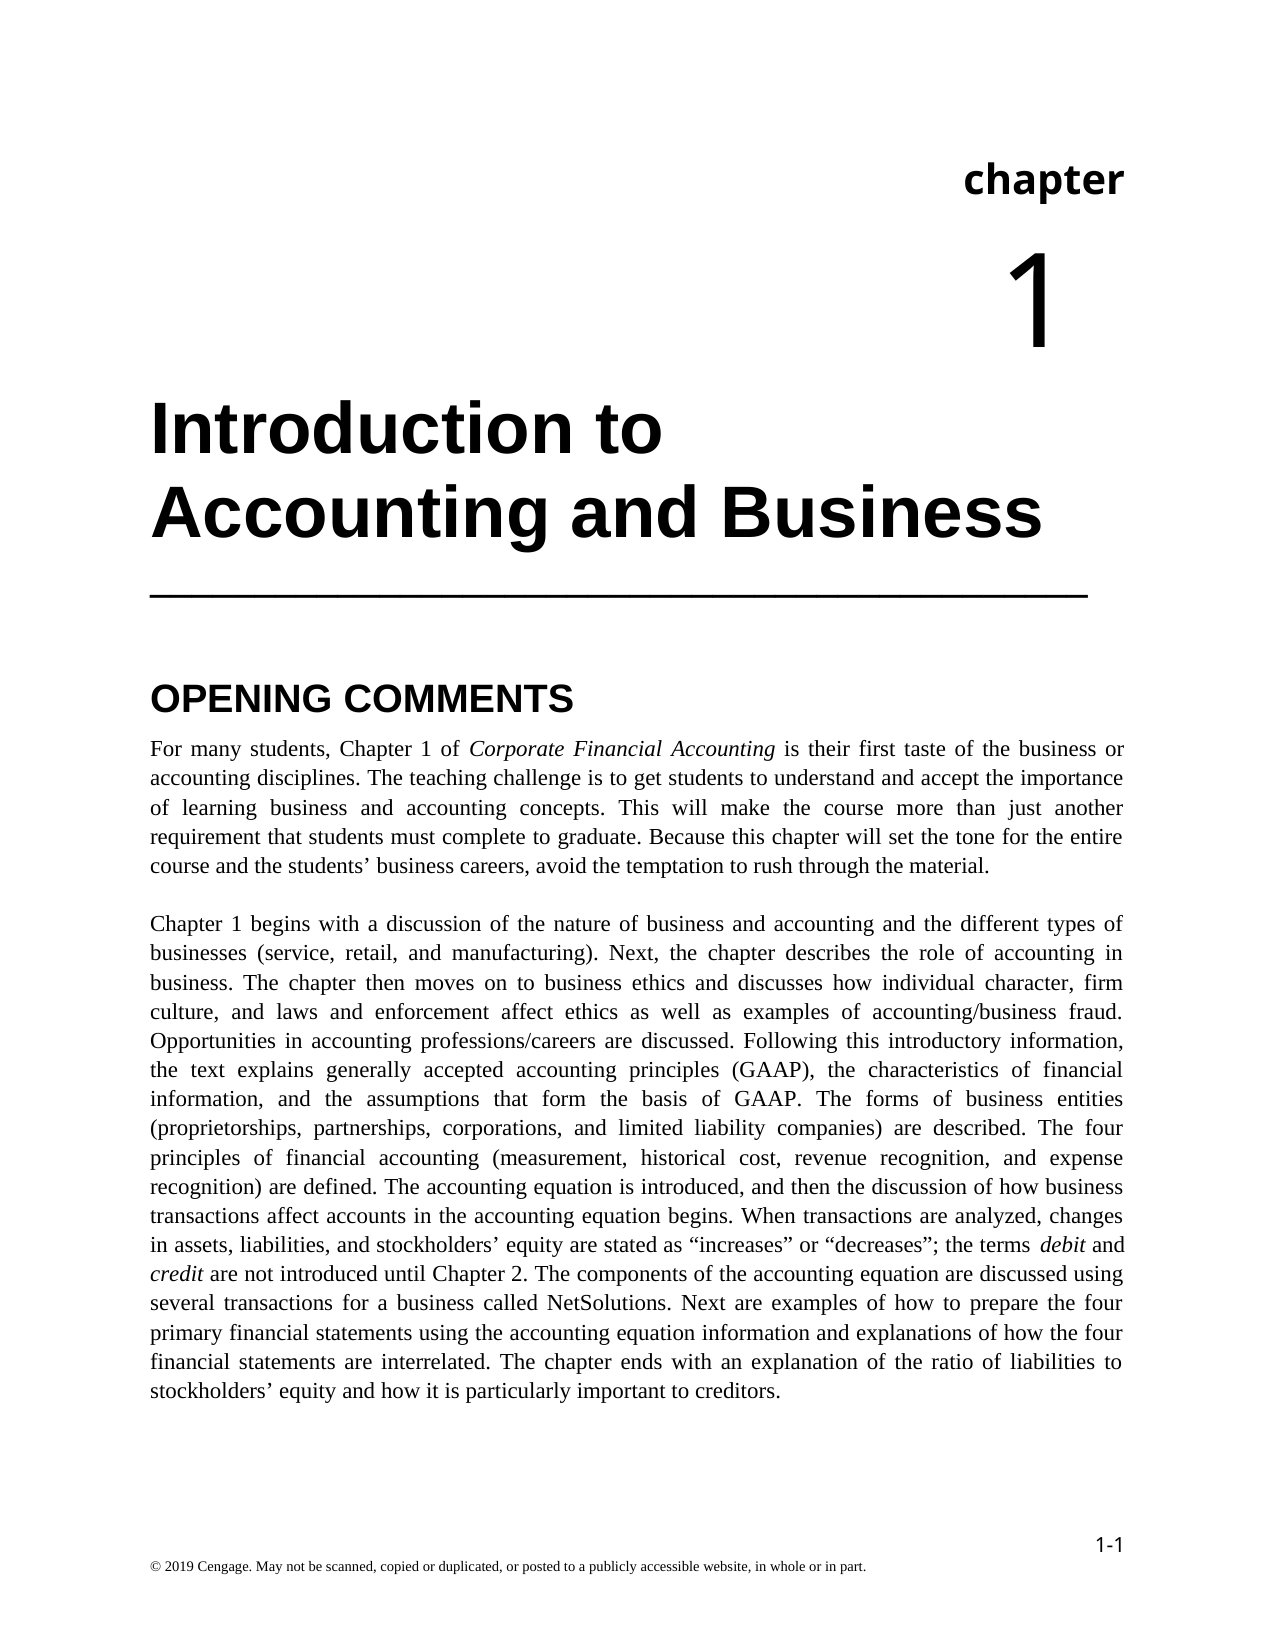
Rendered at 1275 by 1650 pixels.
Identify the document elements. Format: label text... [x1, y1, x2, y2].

text _____________________________________________ [150, 553, 1125, 601]
text Chapter 1 begins with a discussion of the nature of business and accounting and the different types of businesses (service, retail, and manufacturing). Next, the chapter describes the role of accounting in business. The chapter then moves on to business ethics and discusses how individual character, firm culture, and laws and enforcement affect ethics as well as examples of accounting/business fraud. Opportunities in accounting professions/careers are discussed. Following this introductory information, the text explains generally accepted accounting principles (GAAP), the characteristics of financial information, and the assumptions that form the basis of GAAP. The forms of business entities (proprietorships, partnerships, corporations, and limited liability companies) are described. The four principles of financial accounting (measurement, historical cost, revenue recognition, and expense recognition) are defined. The accounting equation is introduced, and then the discussion of how business transactions affect accounts in the accounting equation begins. When transactions are analyzed, changes in assets, liabilities, and stockholders’ equity are stated as “increases” or “decreases”; the terms debit and credit are not introduced until Chapter 2. The components of the accounting equation are discussed using several transactions for a business called NetSolutions. Next are examples of how to prepare the four primary financial statements using the accounting equation information and explanations of how the four financial statements are interrelated. The chapter ends with an explanation of the ratio of liabilities to stockholders’ equity and how it is particularly important to creditors. [150, 908, 1125, 1404]
title Introduction to Accounting and Business [150, 386, 1125, 553]
text 1 [947, 207, 1125, 386]
text OPENING COMMENTS [150, 675, 1125, 721]
text chapter [150, 150, 1125, 207]
text For many students, Chapter 1 of Corporate Financial Accounting is their first taste of the business or accounting disciplines. The teaching challenge is to get students to understand and accept the importance of learning business and accounting concepts. This will make the course more than just another requirement that students must complete to graduate. Because this chapter will set the tone for the entire course and the students’ business careers, avoid the temptation to rush through the material. [150, 733, 1125, 879]
